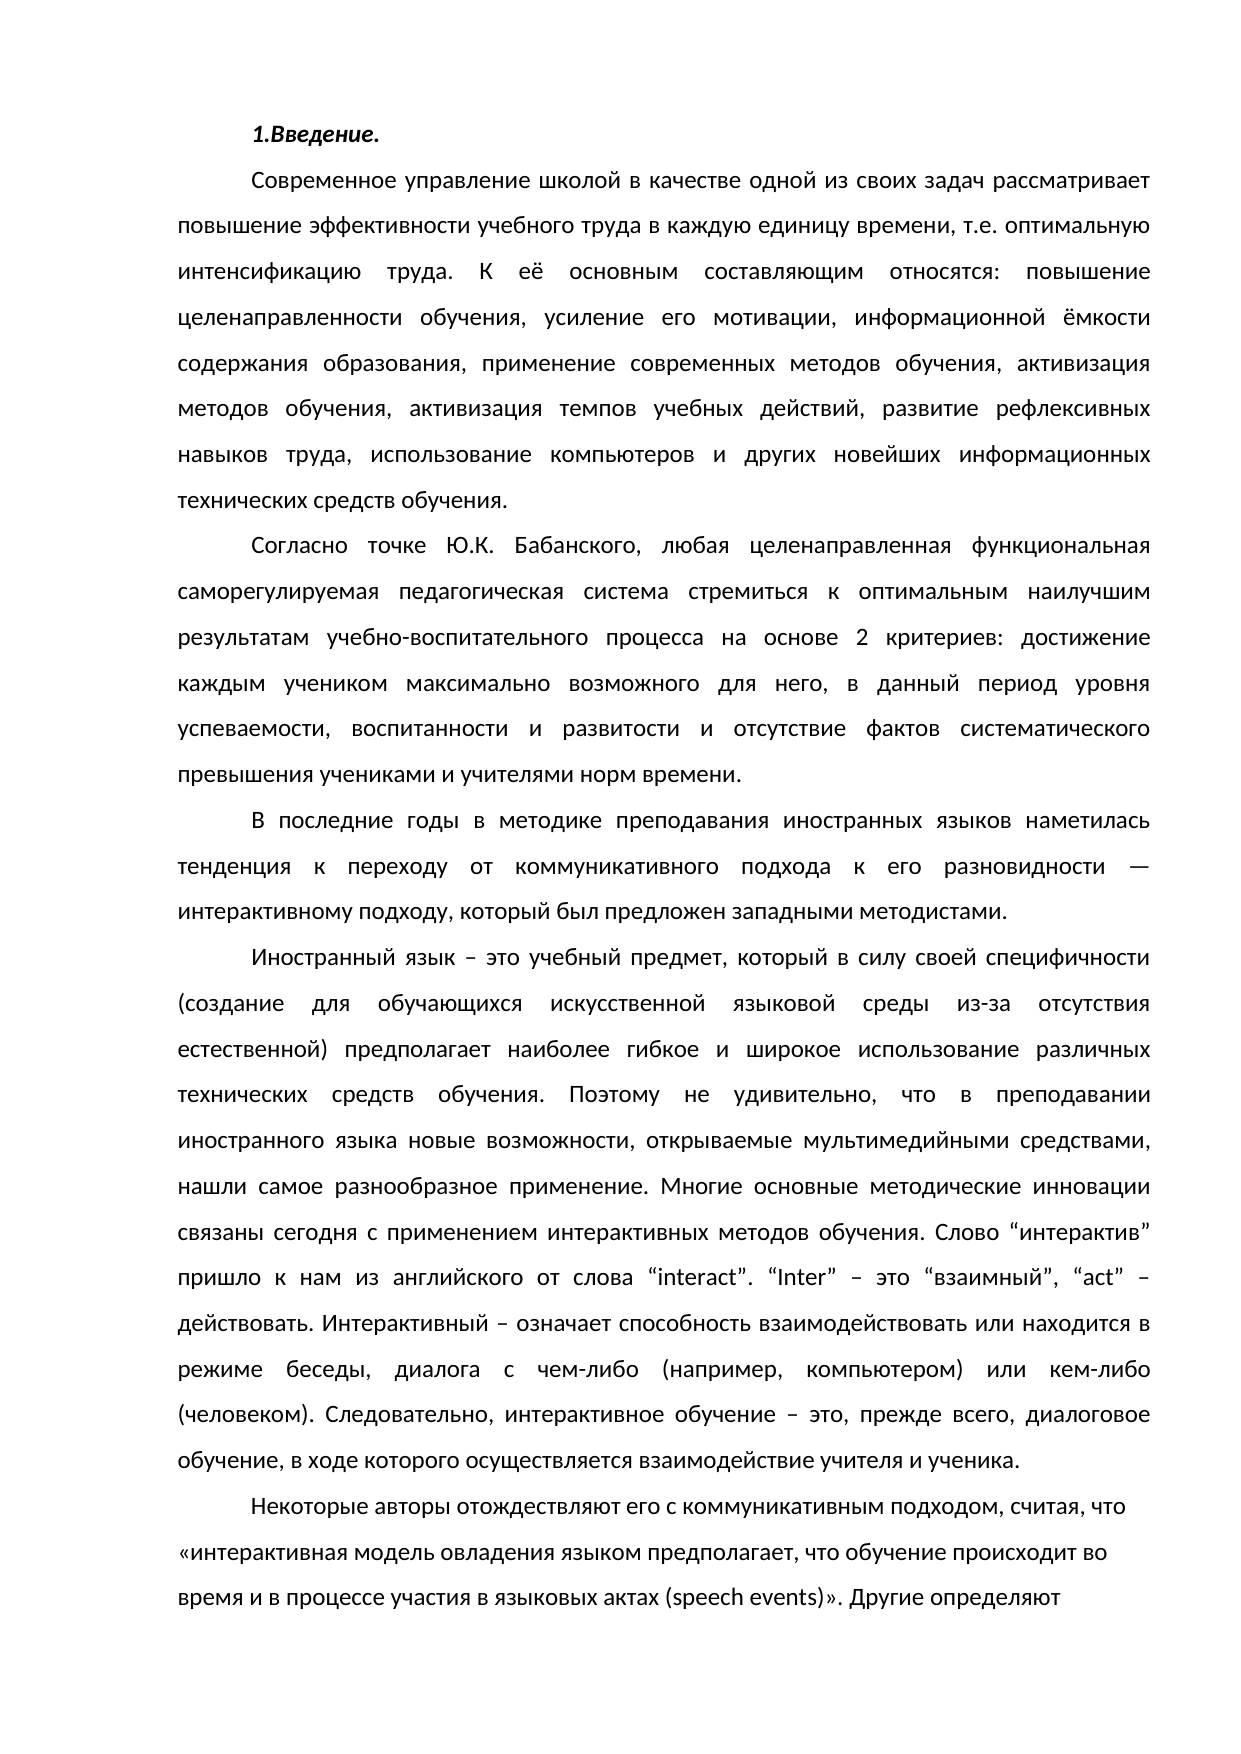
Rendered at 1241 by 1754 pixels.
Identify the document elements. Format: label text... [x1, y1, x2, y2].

text Иностранный язык – это учебный предмет, который в силу своей специфичности (создание для обучающихся искусственной языковой среды из-за отсутствия естественной) предполагает наиболее гибкое и широкое использование различных технических средств обучения. Поэтому не удивительно, что в преподавании иностранного языка новые возможности, открываемые мультимедийными средствами, нашли самое разнообразное применение. Многие основные методические инновации связаны сегодня с применением интерактивных методов обучения. Слово “интерактив” пришло к нам из английского от слова “interact”. “Inter” – это “взаимный”, “act” – действовать. Интерактивный – означает способность взаимодействовать или находится в режиме беседы, диалога с чем-либо (например, компьютером) или кем-либо (человеком). Следовательно, интерактивное обучение – это, прежде всего, диалоговое обучение, в ходе которого осуществляется взаимодействие учителя и ученика. [177, 941, 1152, 1475]
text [177, 1490, 1152, 1612]
text 1.Введение. [177, 118, 1152, 149]
text В последние годы в методике преподавания иностранных языков наметилась тенденция к переходу от коммуникативного подхода к его разновидности — интерактивному подходу, который был предложен западными методистами. [177, 804, 1152, 926]
text Современное управление школой в качестве одной из своих задач рассматривает повышение эффективности учебного труда в каждую единицу времени, т.е. оптимальную интенсификацию труда. К её основным составляющим относятся: повышение целенаправленности обучения, усиление его мотивации, информационной ёмкости содержания образования, применение современных методов обучения, активизация методов обучения, активизация темпов учебных действий, развитие рефлексивных навыков труда, использование компьютеров и других новейших информационных технических средств обучения. [177, 164, 1152, 514]
text Согласно точке Ю.К. Бабанского, любая целенаправленная функциональная саморегулируемая педагогическая система стремиться к оптимальным наилучшим результатам учебно-воспитательного процесса на основе 2 критериев: достижение каждым учеником максимально возможного для него, в данный период уровня успеваемости, воспитанности и развитости и отсутствие фактов систематического превышения учениками и учителями норм времени. [177, 530, 1152, 789]
